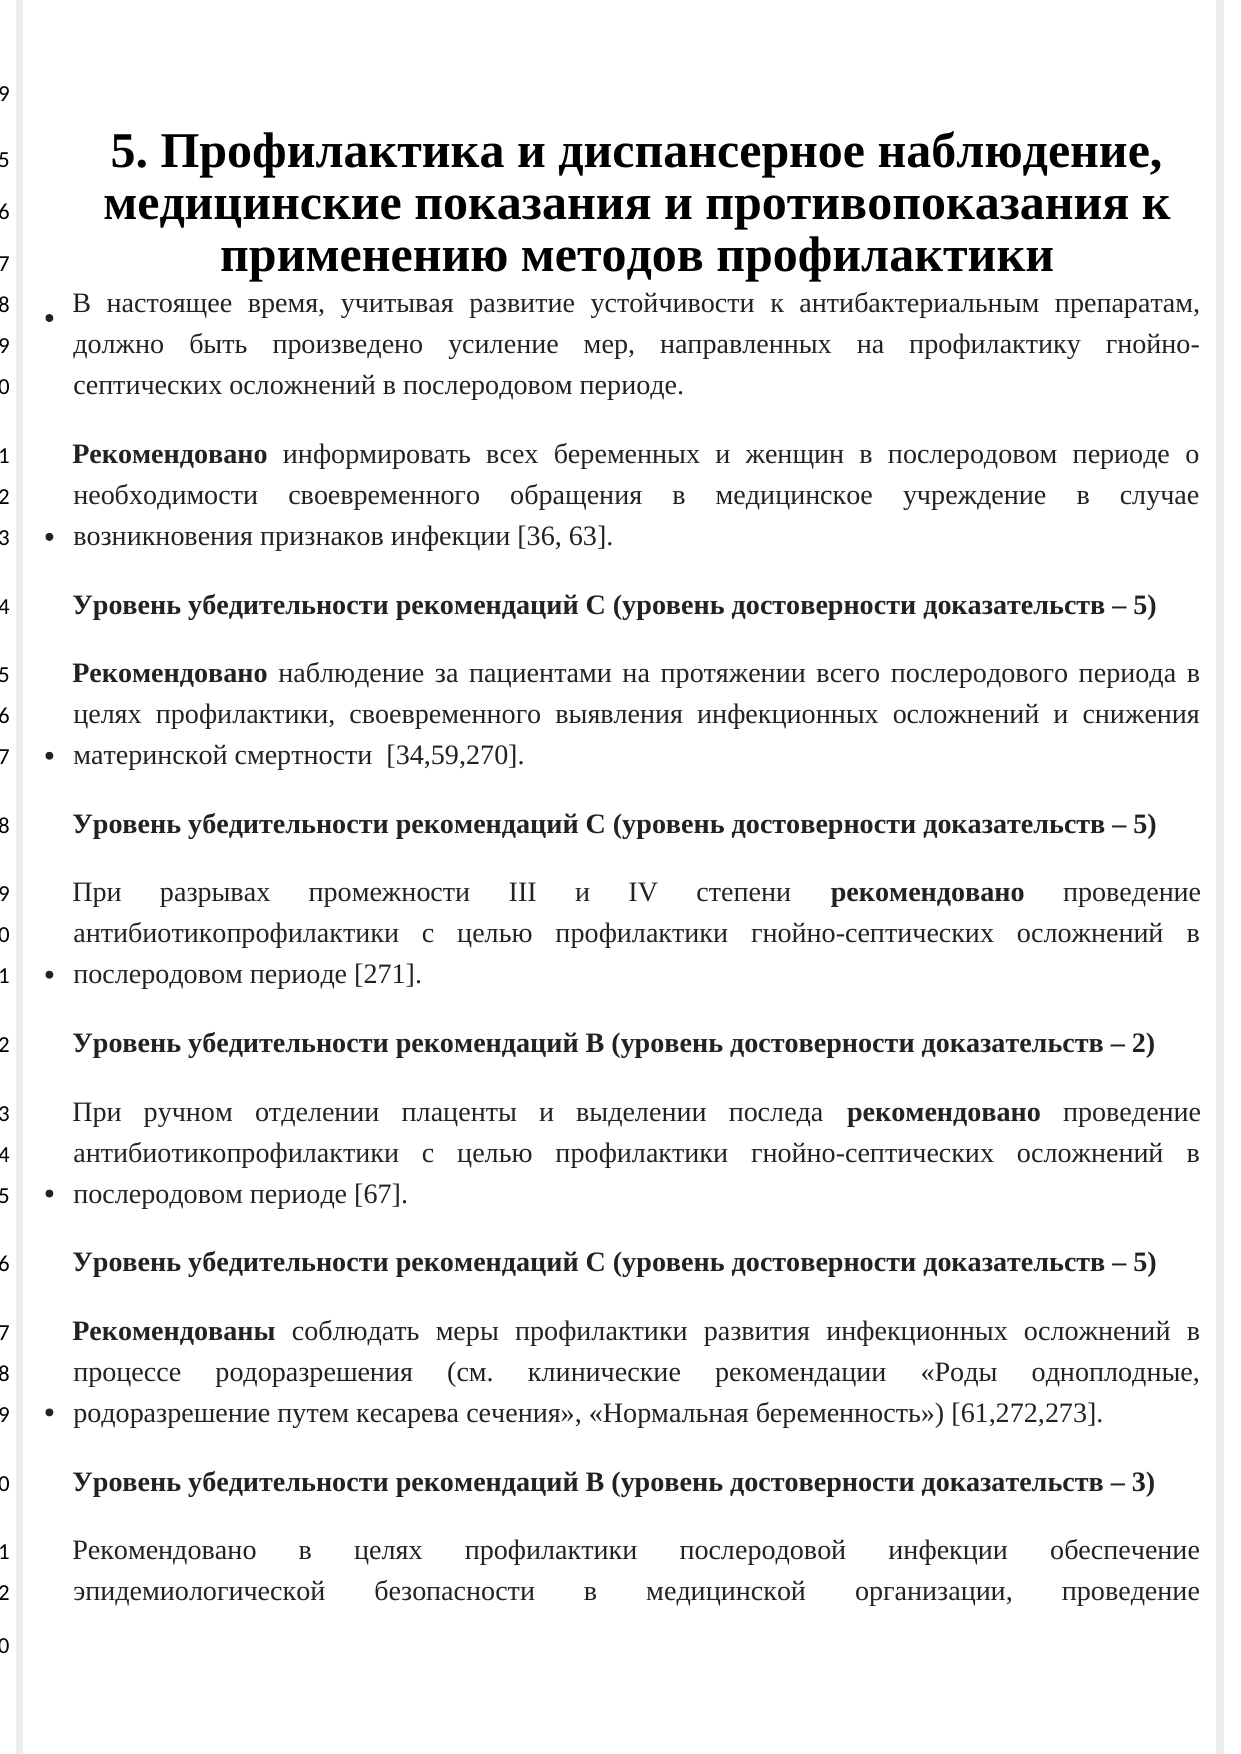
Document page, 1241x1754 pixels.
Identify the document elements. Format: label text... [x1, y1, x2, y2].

text Рекомендовано информировать всех беременных и женщин в послеродовом периоде о необходимости своевременного обращения в медицинское учреждение в случае возникновения признаков инфекции [36, 63]. [39, 437, 1201, 551]
subtitle Уровень убедительности рекомендаций C (уровень достоверности доказательств – 5) [37, 807, 1201, 839]
subtitle Уровень убедительности рекомендаций C (уровень достоверности доказательств – 5) [37, 588, 1201, 620]
subtitle Уровень убедительности рекомендаций В (уровень достоверности доказательств – 2) [37, 1026, 1201, 1059]
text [39, 1533, 1201, 1607]
text При разрывах промежности III и IV степени рекомендовано проведение антибиотикопрофилактики с целью профилактики гнойно-септических осложнений в послеродовом периоде [271]. [39, 875, 1201, 990]
subtitle Уровень убедительности рекомендаций B (уровень достоверности доказательств – 3) [37, 1465, 1201, 1497]
subtitle 5. Профилактика и диспансерное наблюдение, медицинские показания и противопоказания к применению методов профилактики [39, 127, 1201, 282]
text Рекомендовано наблюдение за пациентами на протяжении всего послеродового периода в целях профилактики, своевременного выявления инфекционных осложнений и снижения материнской смертности [34,59,270]. [39, 656, 1201, 771]
text Рекомендованы соблюдать меры профилактики развития инфекционных осложнений в процессе родоразрешения (см. клинические рекомендации «Роды одноплодные, родоразрешение путем кесарева сечения», «Нормальная беременность») [61,272,273]. [39, 1314, 1201, 1428]
text В настоящее время, учитывая развитие устойчивости к антибактериальным препаратам, должно быть произведено усиление мер, направленных на профилактику гнойно-септических осложнений в послеродовом периоде. [39, 286, 1201, 400]
text При ручном отделении плаценты и выделении последа рекомендовано проведение антибиотикопрофилактики с целью профилактики гнойно-септических осложнений в послеродовом периоде [67]. [39, 1094, 1201, 1209]
subtitle Уровень убедительности рекомендаций С (уровень достоверности доказательств – 5) [37, 1246, 1201, 1278]
